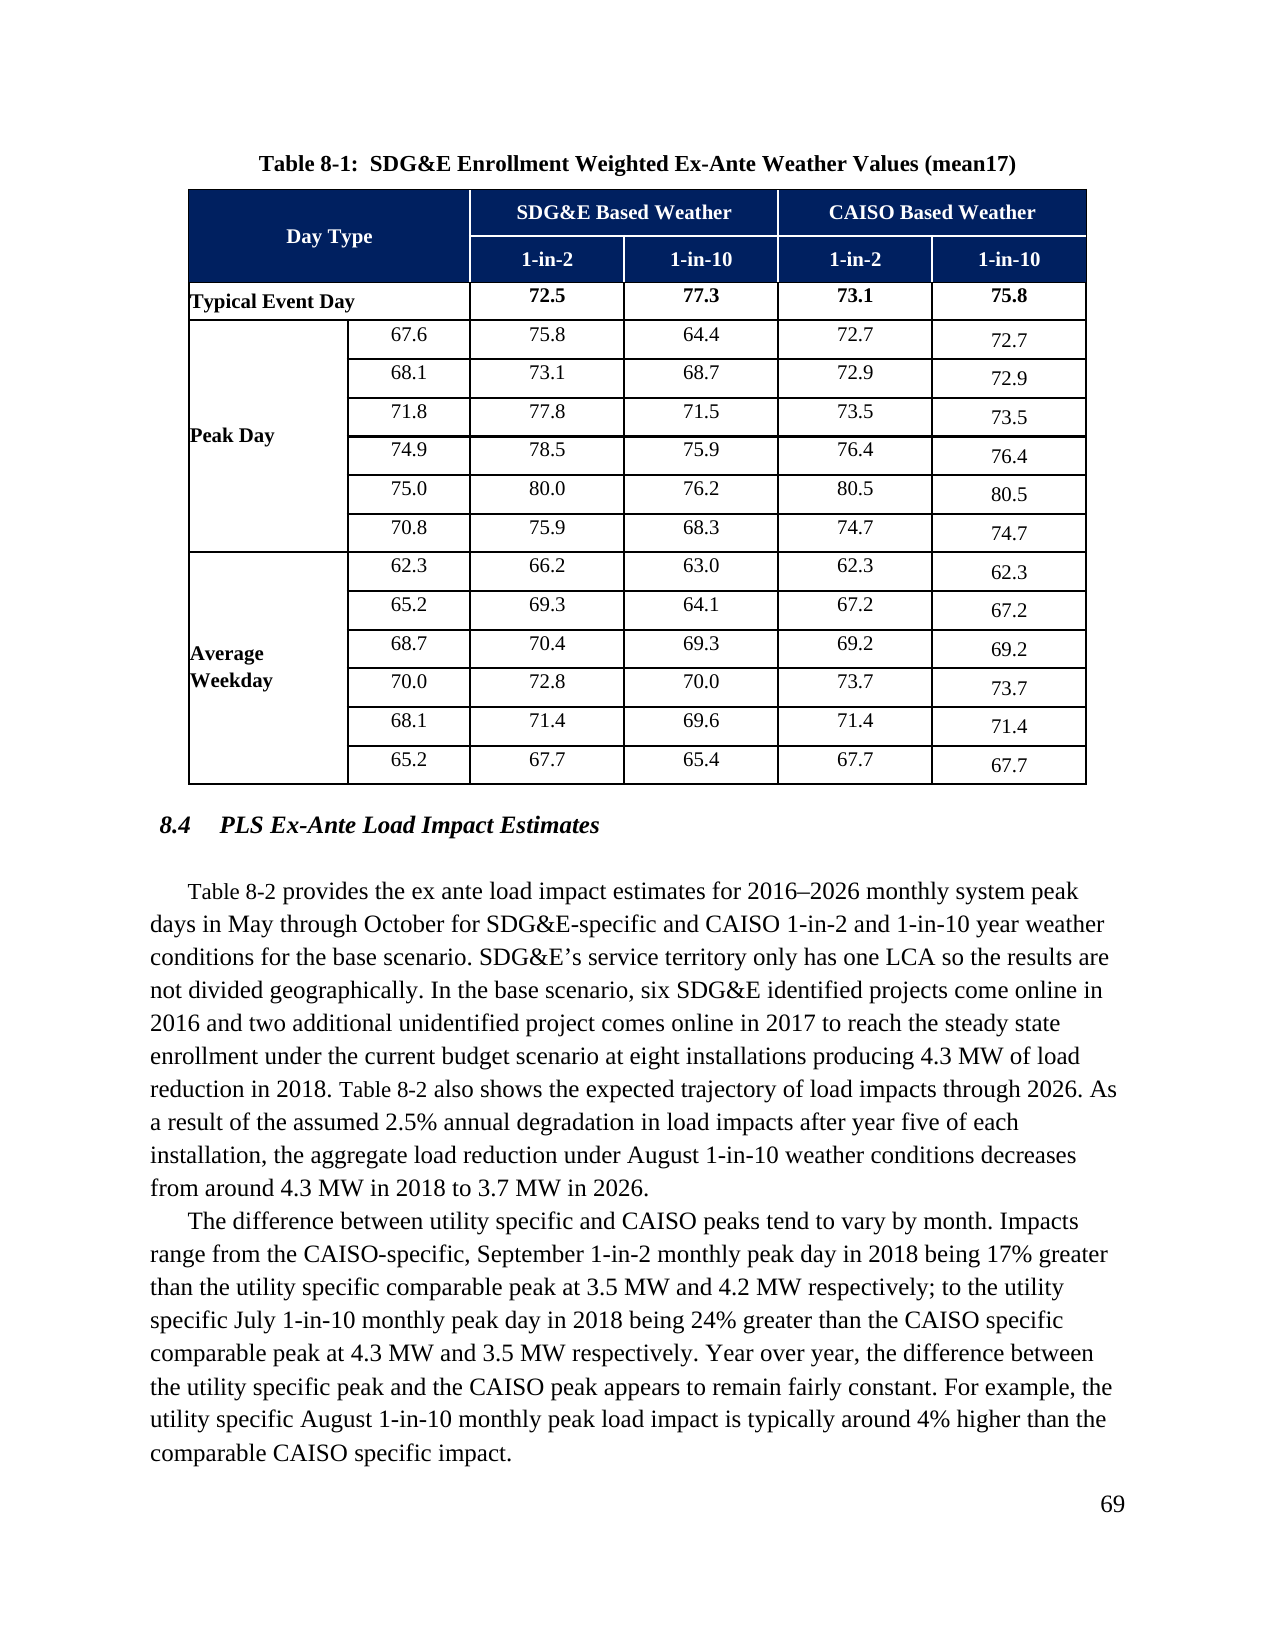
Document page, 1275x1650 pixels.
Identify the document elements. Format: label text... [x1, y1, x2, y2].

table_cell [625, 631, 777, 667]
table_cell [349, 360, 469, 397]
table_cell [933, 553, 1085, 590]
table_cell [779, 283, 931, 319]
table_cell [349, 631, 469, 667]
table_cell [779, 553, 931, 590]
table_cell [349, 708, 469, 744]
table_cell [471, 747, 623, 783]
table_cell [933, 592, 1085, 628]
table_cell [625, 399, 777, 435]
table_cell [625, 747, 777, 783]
text Table 8-2 provides the ex ante load impact estimates for 2016–2026 monthly system peak days in May through October for SDG&E-specific and CAISO 1-in-2 and 1-in-10 year weather conditions for the base scenario. SDG&E’s service territory only has one LCA so the results are not divided geographically. In the base scenario, six SDG&E identified projects come online in 2016 and two additional unidentified project comes online in 2017 to reach the steady state enrollment under the current budget scenario at eight installations producing 4.3 MW of load reduction in 2018. Table 8-2 also shows the expected trajectory of load impacts through 2026. As a result of the assumed 2.5% annual degradation in load impacts after year five of each installation, the aggregate load reduction under August 1-in-10 weather conditions decreases from around 4.3 MW in 2018 to 3.7 MW in 2026. [150, 876, 1125, 1202]
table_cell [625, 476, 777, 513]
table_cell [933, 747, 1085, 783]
subtitle PLS Ex-Ante Load Impact Estimates [159, 810, 1125, 839]
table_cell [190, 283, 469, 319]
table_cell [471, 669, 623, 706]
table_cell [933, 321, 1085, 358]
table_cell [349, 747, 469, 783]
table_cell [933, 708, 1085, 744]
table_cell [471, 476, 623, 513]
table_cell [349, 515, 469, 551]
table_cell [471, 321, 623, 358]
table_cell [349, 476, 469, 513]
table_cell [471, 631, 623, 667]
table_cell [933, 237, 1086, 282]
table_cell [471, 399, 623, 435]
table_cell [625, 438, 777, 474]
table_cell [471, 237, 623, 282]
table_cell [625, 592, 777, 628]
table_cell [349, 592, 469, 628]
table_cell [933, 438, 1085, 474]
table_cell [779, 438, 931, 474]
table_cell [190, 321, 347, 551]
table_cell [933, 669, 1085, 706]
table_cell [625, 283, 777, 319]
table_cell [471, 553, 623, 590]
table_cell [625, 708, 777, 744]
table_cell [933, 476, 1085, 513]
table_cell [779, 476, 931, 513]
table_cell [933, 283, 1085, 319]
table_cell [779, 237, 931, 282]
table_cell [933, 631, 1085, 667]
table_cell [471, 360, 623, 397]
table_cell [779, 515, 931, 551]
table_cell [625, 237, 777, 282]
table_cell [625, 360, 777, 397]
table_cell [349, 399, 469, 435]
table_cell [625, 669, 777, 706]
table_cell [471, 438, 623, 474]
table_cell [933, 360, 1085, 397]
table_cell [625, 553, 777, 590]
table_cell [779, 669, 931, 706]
text The difference between utility specific and CAISO peaks tend to vary by month. Impacts range from the CAISO-specific, September 1-in-2 monthly peak day in 2018 being 17% greater than the utility specific comparable peak at 3.5 MW and 4.2 MW respectively; to the utility specific July 1-in-10 monthly peak day in 2018 being 24% greater than the CAISO specific comparable peak at 4.3 MW and 3.5 MW respectively. Year over year, the difference between the utility specific peak and the CAISO peak appears to remain fairly constant. For example, the utility specific August 1-in-10 monthly peak load impact is typically around 4% higher than the comparable CAISO specific impact. [150, 1206, 1125, 1466]
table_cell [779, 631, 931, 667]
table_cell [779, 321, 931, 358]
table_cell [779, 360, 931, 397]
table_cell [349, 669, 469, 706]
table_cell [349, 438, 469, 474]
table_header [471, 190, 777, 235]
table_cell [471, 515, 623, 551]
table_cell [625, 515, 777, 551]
text Table 8-1: SDG&E Enrollment Weighted Ex-Ante Weather Values (mean17) [150, 150, 1125, 176]
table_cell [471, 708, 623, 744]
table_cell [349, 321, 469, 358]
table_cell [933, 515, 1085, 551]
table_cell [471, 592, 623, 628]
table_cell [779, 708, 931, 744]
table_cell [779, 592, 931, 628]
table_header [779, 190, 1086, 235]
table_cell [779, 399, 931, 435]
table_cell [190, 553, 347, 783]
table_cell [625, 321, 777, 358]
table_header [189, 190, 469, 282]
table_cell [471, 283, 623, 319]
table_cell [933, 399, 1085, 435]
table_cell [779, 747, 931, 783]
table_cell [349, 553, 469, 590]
